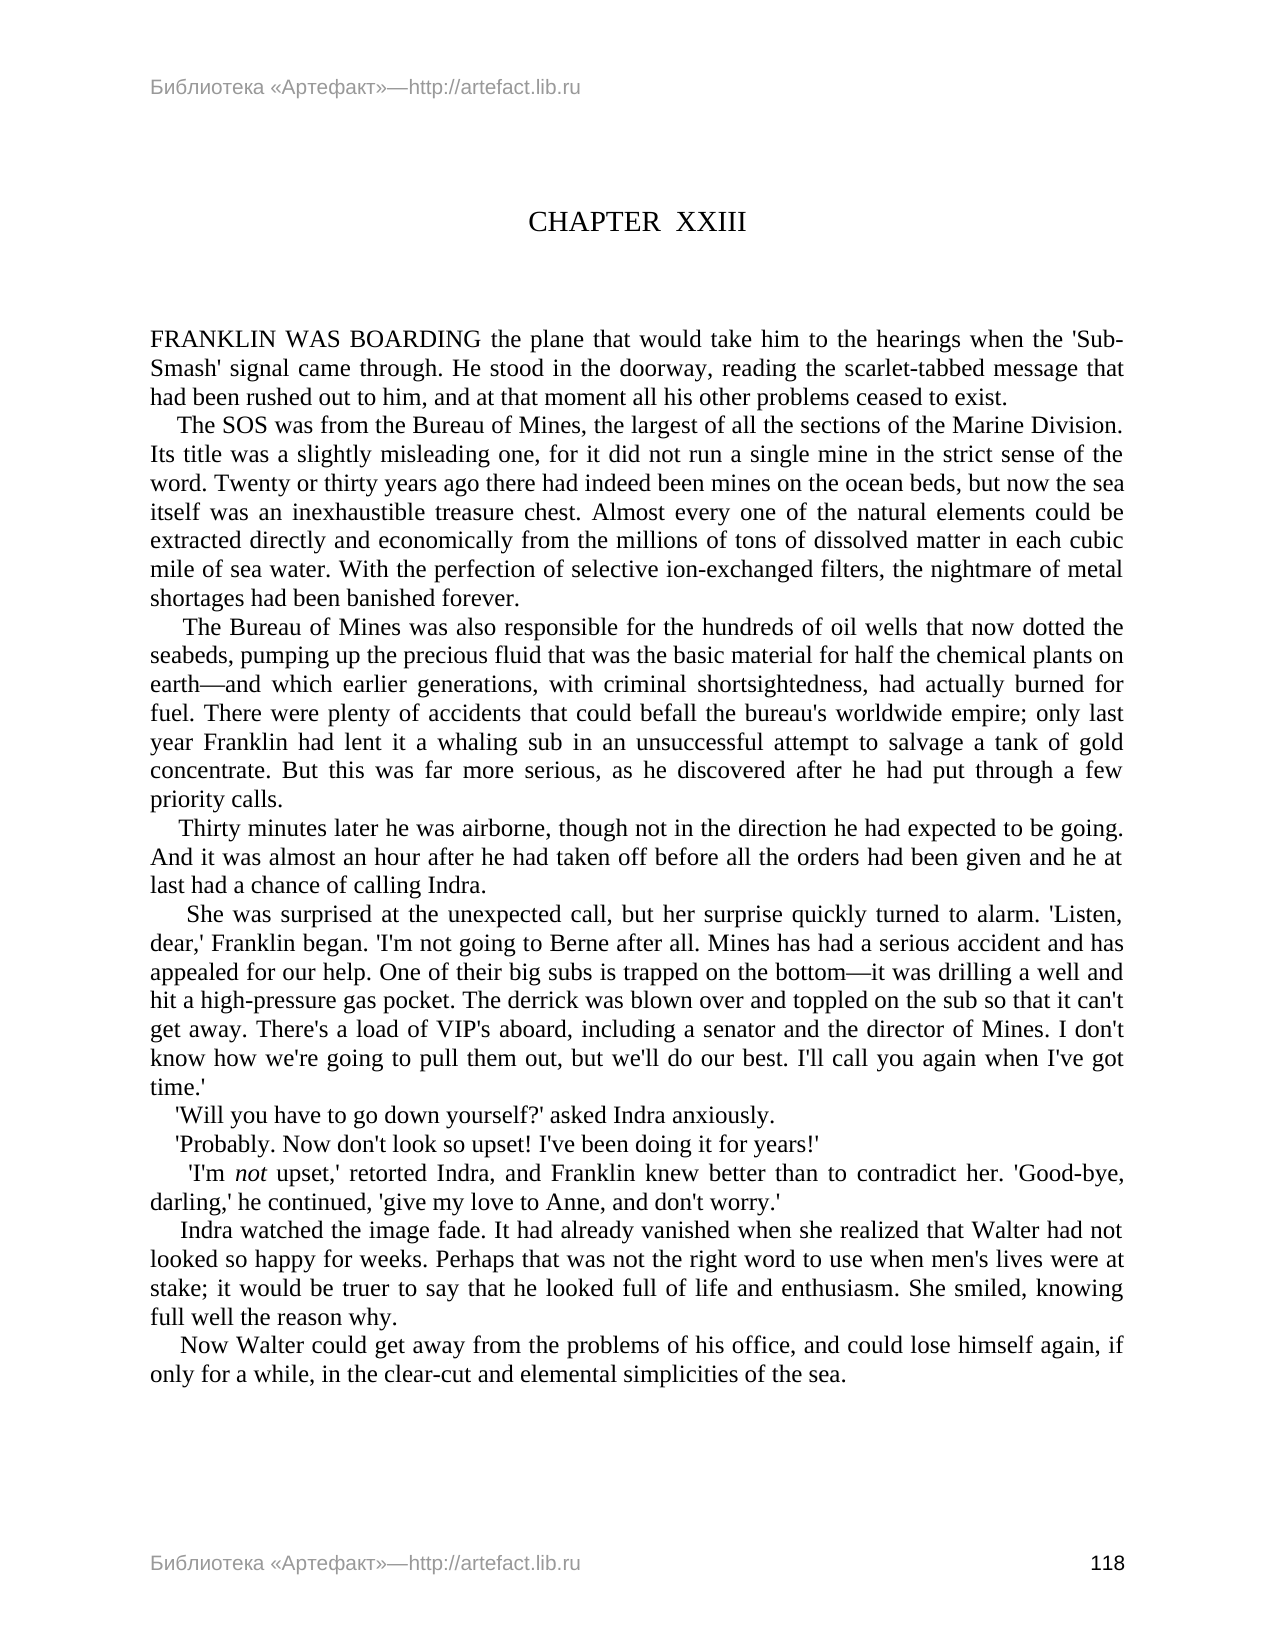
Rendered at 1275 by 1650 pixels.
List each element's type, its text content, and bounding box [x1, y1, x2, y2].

text 'I'm not upset,' retorted Indra, and Franklin knew better than to contradict her. 'Good-bye, darling,' he continued, 'give my love to Anne, and don't worry.' [150, 1158, 1125, 1215]
text Indra watched the image fade. It had already vanished when she realized that Walter had not looked so happy for weeks. Perhaps that was not the right word to use when men's lives were at stake; it would be truer to say that he looked full of life and enthusiasm. She smiled, knowing full well the reason why. [150, 1215, 1125, 1330]
text The SOS was from the Bureau of Mines, the largest of all the sections of the Marine Division. Its title was a slightly misleading one, for it did not run a single mine in the strict sense of the word. Twenty or thirty years ago there had indeed been mines on the ocean beds, but now the sea itself was an inexhaustible treasure chest. Almost every one of the natural elements could be extracted directly and economically from the millions of tons of dissolved matter in each cubic mile of sea water. With the perfection of selective ion-exchanged filters, the nightmare of metal shortages had been banished forever. [150, 410, 1125, 612]
text Now Walter could get away from the problems of his office, and could lose himself again, if only for a while, in the clear-cut and elemental simplicities of the sea. [150, 1330, 1125, 1388]
text 'Probably. Now don't look so upset! I've been doing it for years!' [150, 1129, 1125, 1158]
text The Bureau of Mines was also responsible for the hundreds of oil wells that now dotted the seabeds, pumping up the precious fluid that was the basic material for half the chemical plants on earth—and which earlier generations, with criminal shortsightedness, had actually burned for fuel. There were plenty of accidents that could befall the bureau's worldwide empire; only last year Franklin had lent it a whaling sub in an unsuccessful attempt to salvage a tank of gold concentrate. But this was far more serious, as he discovered after he had put through a few priority calls. [150, 612, 1125, 813]
text 'Will you have to go down yourself?' asked Indra anxiously. [150, 1100, 1125, 1129]
subtitle CHAPTER XXIII [150, 204, 1125, 238]
text Thirty minutes later he was airborne, though not in the direction he had expected to be going. And it was almost an hour after he had taken off before all the orders had been given and he at last had a chance of calling Indra. [150, 813, 1125, 899]
text Franklin was boarding the plane that would take him to the hearings when the 'Sub-Smash' signal came through. He stood in the doorway, reading the scarlet-tabbed message that had been rushed out to him, and at that moment all his other problems ceased to exist. [150, 324, 1125, 410]
text She was surprised at the unexpected call, but her surprise quickly turned to alarm. 'Listen, dear,' Franklin began. 'I'm not going to Berne after all. Mines has had a serious accident and has appealed for our help. One of their big subs is trapped on the bottom—it was drilling a well and hit a high-pressure gas pocket. The derrick was blown over and toppled on the sub so that it can't get away. There's a load of VIP's aboard, including a senator and the director of Mines. I don't know how we're going to pull them out, but we'll do our best. I'll call you again when I've got time.' [150, 899, 1125, 1100]
